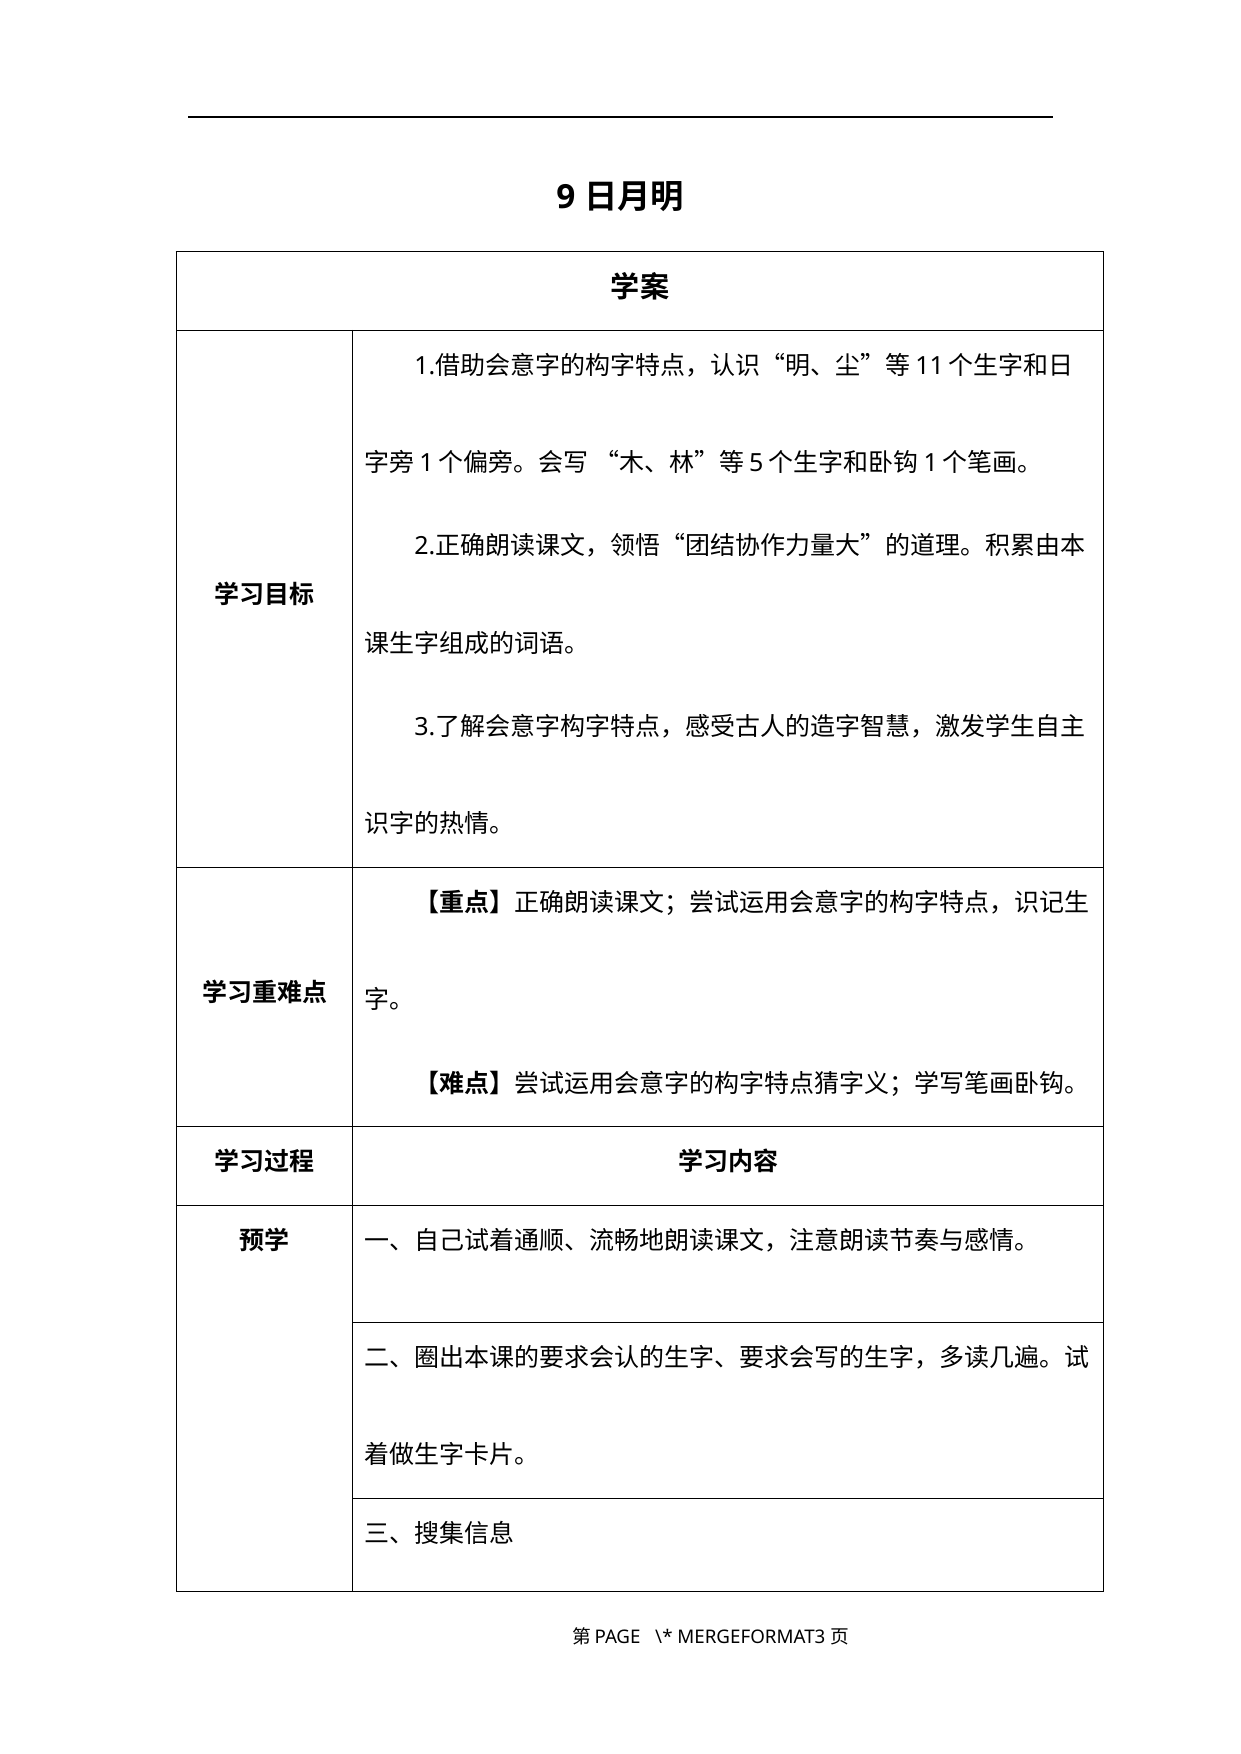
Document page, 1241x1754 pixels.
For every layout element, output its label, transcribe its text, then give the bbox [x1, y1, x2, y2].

table_cell 二、圈出本课的要求会认的生字、要求会写的生字，多读几遍。试着做生字卡片。 [353, 1323, 1103, 1498]
table_cell 学习内容 [353, 1127, 1103, 1205]
table_cell 【重点】正确朗读课文；尝试运用会意字的构字特点，识记生字。 【难点】尝试运用会意字的构字特点猜字义；学写笔画卧钩。 [353, 868, 1103, 1126]
text 9 日月明 [187, 162, 1053, 227]
table_cell 学习重难点 [177, 868, 352, 1126]
table_cell 学习目标 [177, 331, 352, 867]
table_cell 一、自己试着通顺、流畅地朗读课文，注意朗读节奏与感情。 [353, 1206, 1103, 1322]
table_cell 学习过程 [177, 1127, 352, 1205]
table_header 学案 [177, 252, 1103, 330]
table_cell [353, 1499, 1103, 1591]
table_cell 1.借助会意字的构字特点，认识“明、尘”等11个生字和日字旁1个偏旁。会写 “木、林”等5个生字和卧钩1个笔画。 2.正确朗读课文，领悟“团结协作力量大”的道理。积累由本课生字组成的词语。 3.了解会意字构字特点，感受古人的造字智慧，激发学生自主识字的热情。 [353, 331, 1103, 867]
table_cell 预学 [177, 1206, 352, 1591]
